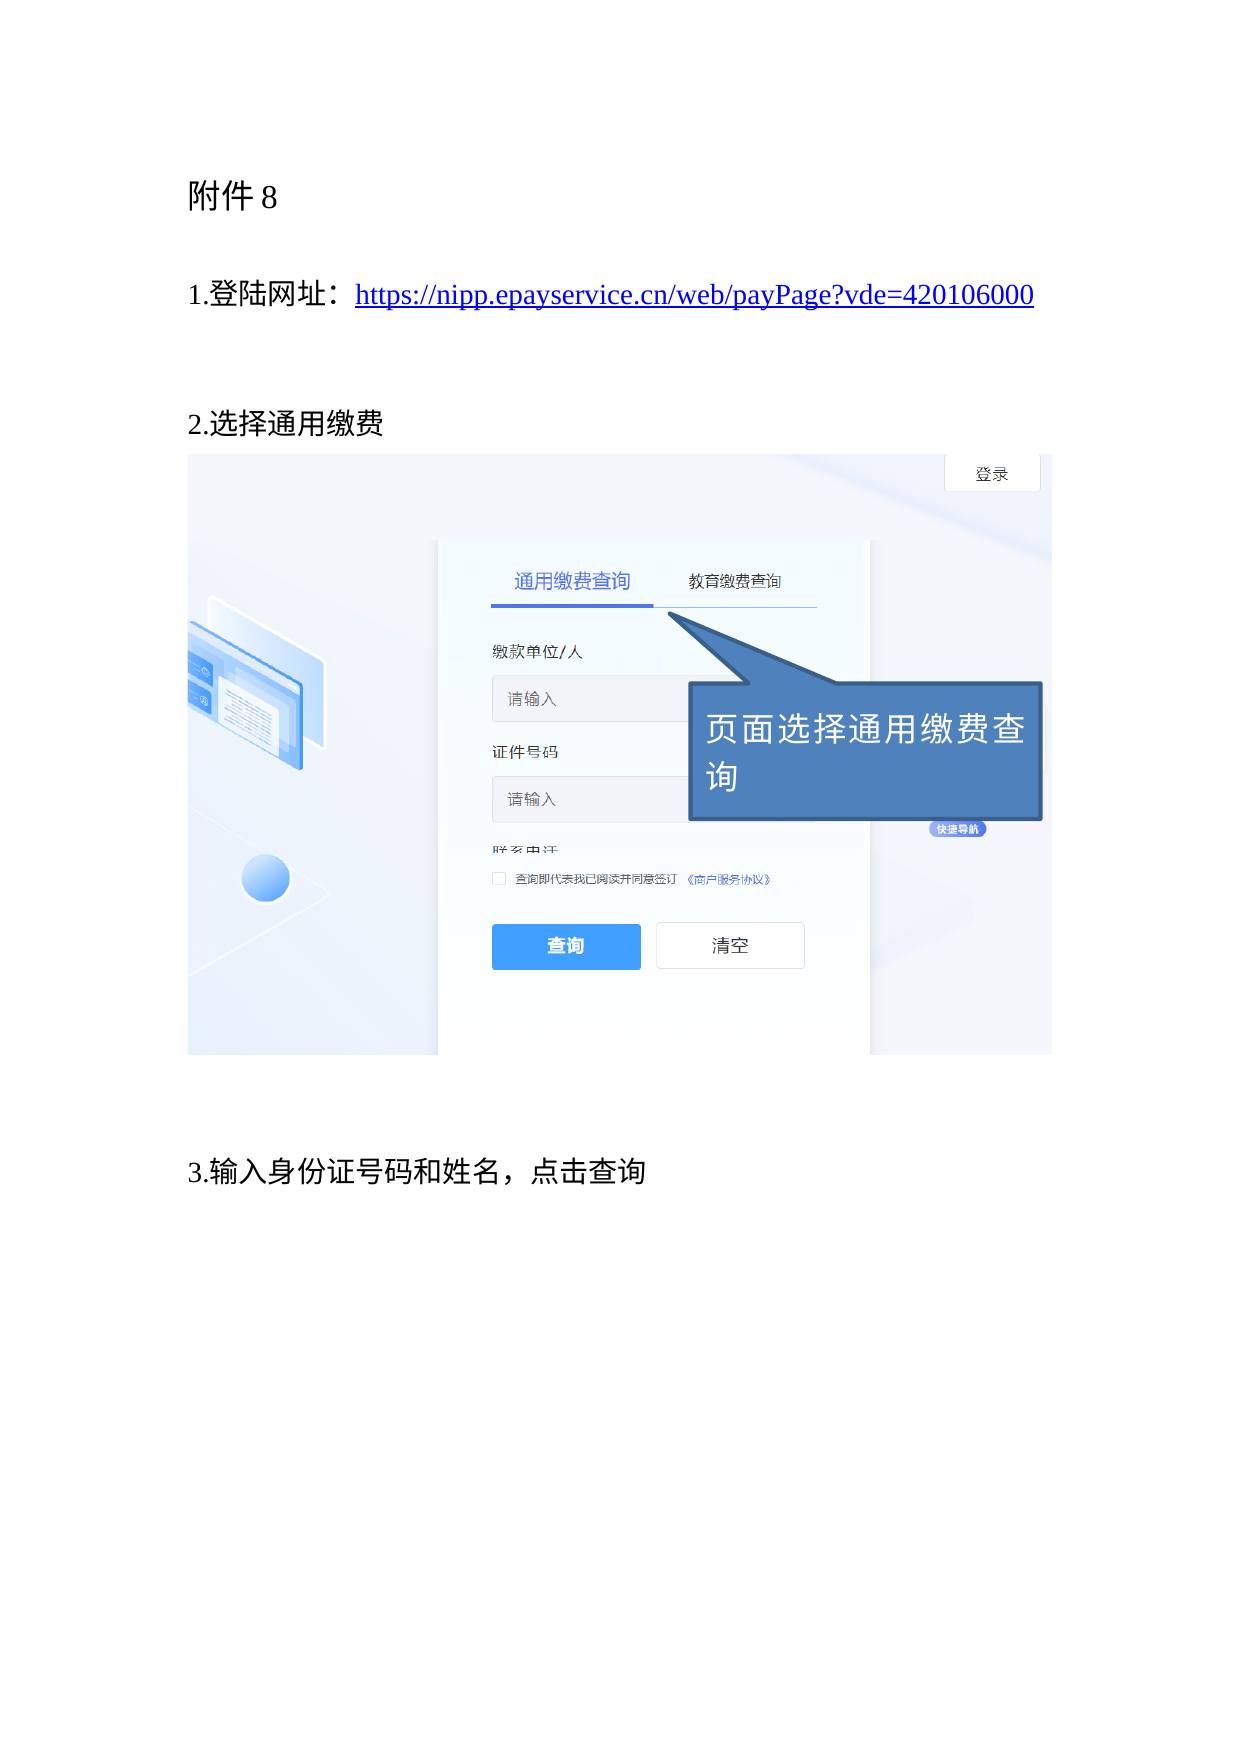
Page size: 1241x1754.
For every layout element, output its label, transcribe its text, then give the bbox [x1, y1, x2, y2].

text 3.输入身份证号码和姓名，点击查询 [187, 1137, 1053, 1202]
text 附件8 [187, 162, 1053, 227]
text 2.选择通用缴费 [187, 389, 1053, 454]
text 1.登陆网址：https://nipp.epayservice.cn/web/payPage?vde=420106000 [187, 259, 1053, 324]
picture [187, 454, 1052, 1055]
